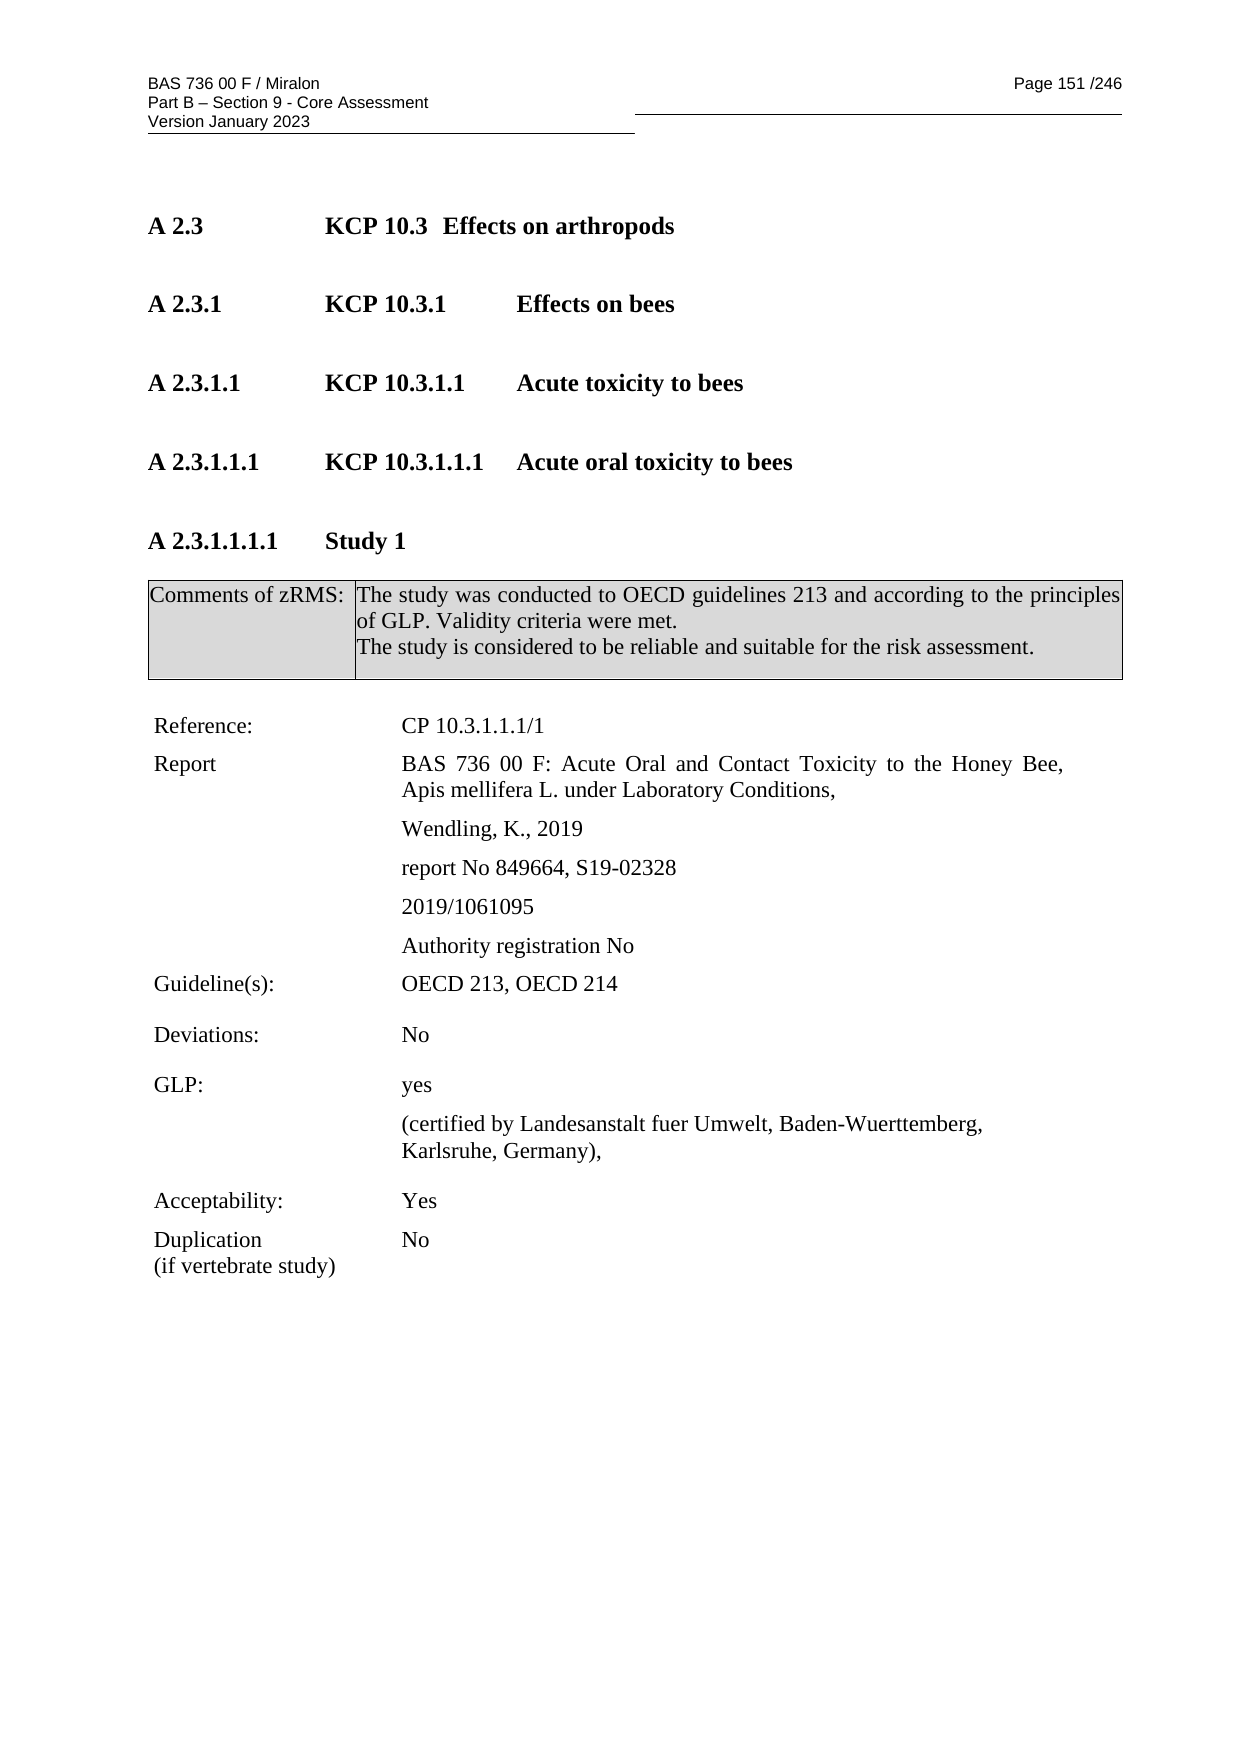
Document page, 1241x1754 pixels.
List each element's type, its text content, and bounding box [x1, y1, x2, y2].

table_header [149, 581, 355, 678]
text KCP 10.3.1.1 Acute toxicity to bees [148, 368, 1122, 397]
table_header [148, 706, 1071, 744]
text Study 1 [148, 526, 1122, 554]
text KCP 10.3.1.1.1 Acute oral toxicity to bees [148, 447, 1122, 476]
text KCP 10.3.1 Effects on bees [148, 289, 1122, 318]
text KCP 10.3 Effects on arthropods [148, 211, 1122, 239]
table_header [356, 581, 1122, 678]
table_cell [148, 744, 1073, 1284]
